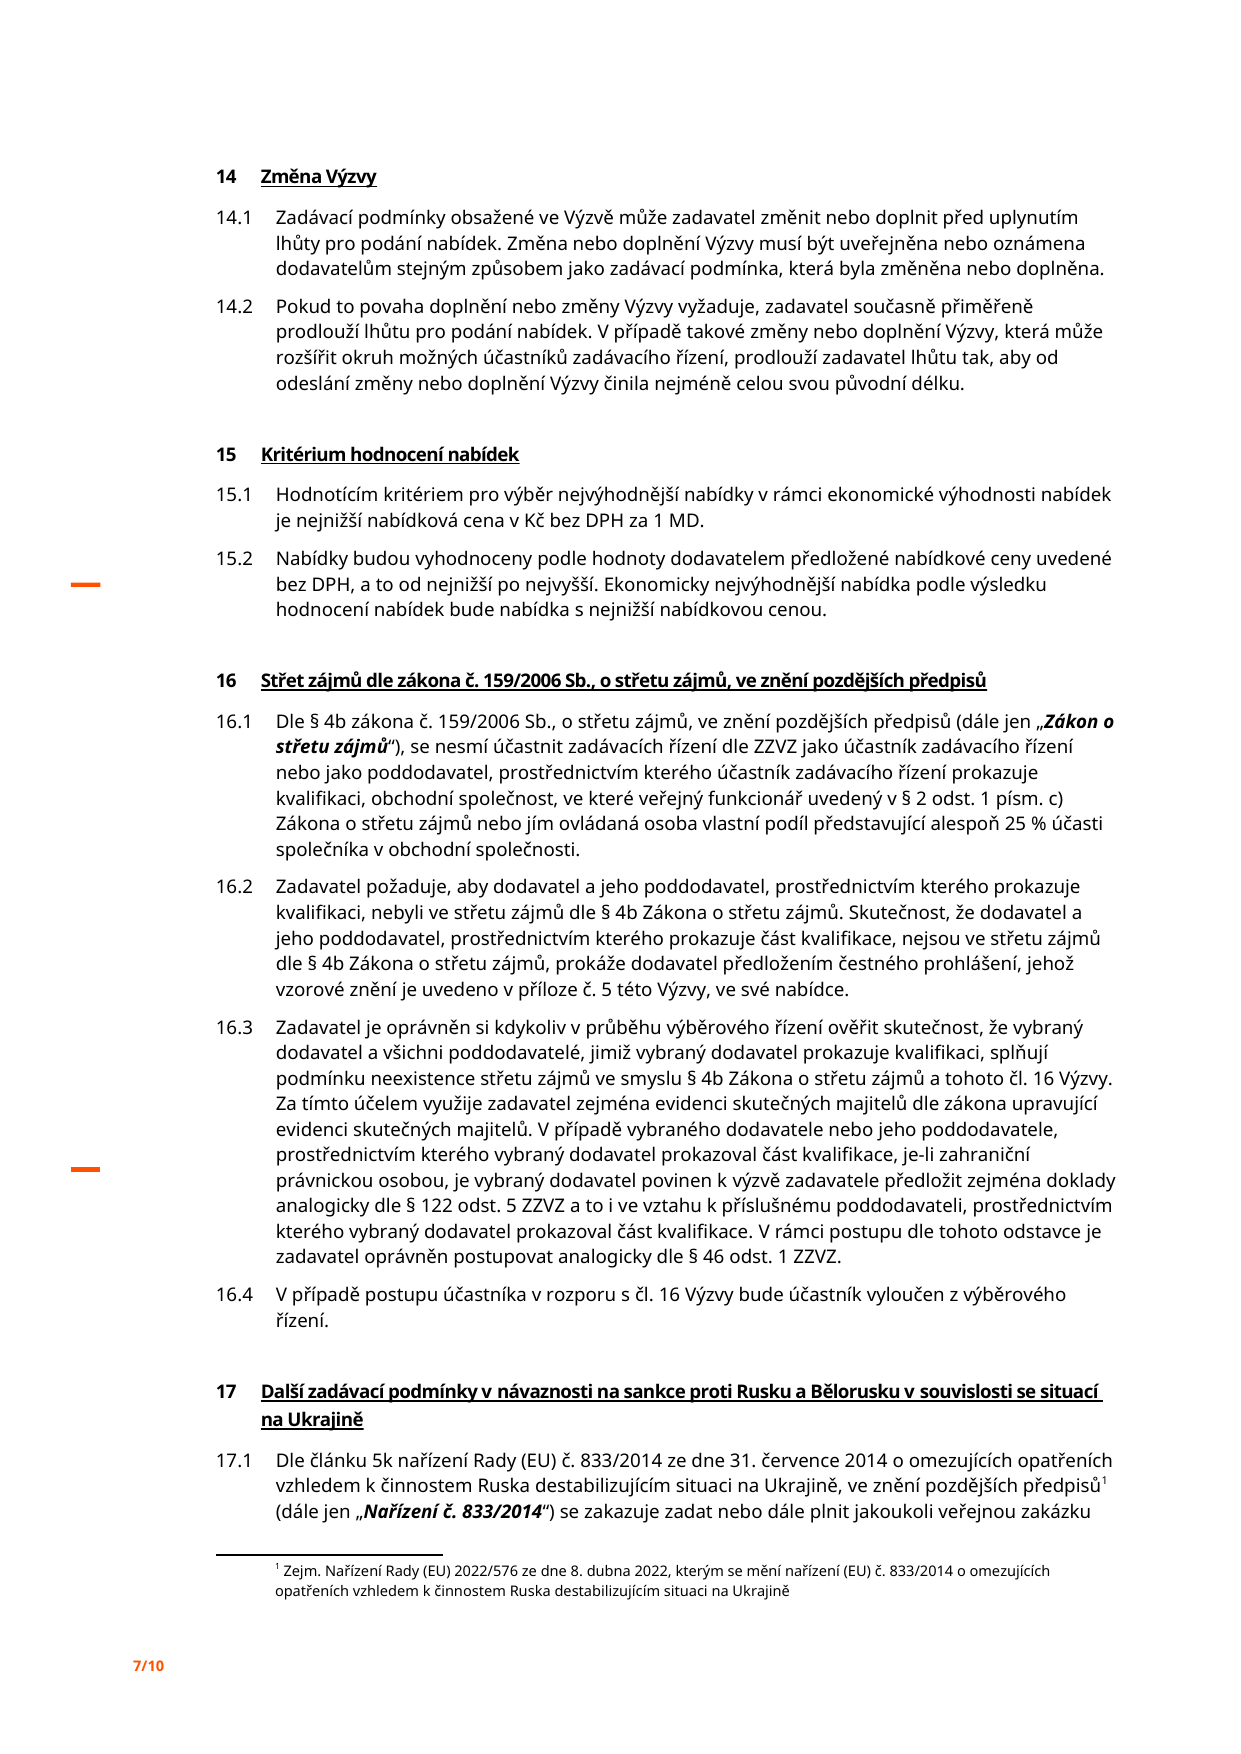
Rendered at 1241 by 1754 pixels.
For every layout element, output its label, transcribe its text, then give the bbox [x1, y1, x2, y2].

subtitle Nabídky budou vyhodnoceny podle hodnoty dodavatelem předložené nabídkové ceny uvedené bez DPH, a to od nejnižší po nejvyšší. Ekonomicky nejvýhodnější nabídka podle výsledku hodnocení nabídek bude nabídka s nejnižší nabídkovou cenou. [216, 545, 1122, 622]
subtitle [216, 1447, 1122, 1524]
subtitle Zadavatel je oprávněn si kdykoliv v průběhu výběrového řízení ověřit skutečnost, že vybraný dodavatel a všichni poddodavatelé, jimiž vybraný dodavatel prokazuje kvalifikaci, splňují podmínku neexistence střetu zájmů ve smyslu § 4b Zákona o střetu zájmů a tohoto čl. 16 Výzvy. Za tímto účelem využije zadavatel zejména evidenci skutečných majitelů dle zákona upravující evidenci skutečných majitelů. V případě vybraného dodavatele nebo jeho poddodavatele, prostřednictvím kterého vybraný dodavatel prokazoval část kvalifikace, je-li zahraniční právnickou osobou, je vybraný dodavatel povinen k výzvě zadavatele předložit zejména doklady analogicky dle § 122 odst. 5 ZZVZ a to i ve vztahu k příslušnému poddodavateli, prostřednictvím kterého vybraný dodavatel prokazoval část kvalifikace. V rámci postupu dle tohoto odstavce je zadavatel oprávněn postupovat analogicky dle § 46 odst. 1 ZZVZ. [216, 1014, 1122, 1269]
subtitle Dle § 4b zákona č. 159/2006 Sb., o střetu zájmů, ve znění pozdějších předpisů (dále jen „Zákon o střetu zájmů“), se nesmí účastnit zadávacích řízení dle ZZVZ jako účastník zadávacího řízení nebo jako poddodavatel, prostřednictvím kterého účastník zadávacího řízení prokazuje kvalifikaci, obchodní společnost, ve které veřejný funkcionář uvedený v § 2 odst. 1 písm. c) Zákona o střetu zájmů nebo jím ovládaná osoba vlastní podíl představující alespoň 25 % účasti společníka v obchodní společnosti. [216, 708, 1122, 861]
subtitle Zadavatel požaduje, aby dodavatel a jeho poddodavatel, prostřednictvím kterého prokazuje kvalifikaci, nebyli ve střetu zájmů dle § 4b Zákona o střetu zájmů. Skutečnost, že dodavatel a jeho poddodavatel, prostřednictvím kterého prokazuje část kvalifikace, nejsou ve střetu zájmů dle § 4b Zákona o střetu zájmů, prokáže dodavatel předložením čestného prohlášení, jehož vzorové znění je uvedeno v příloze č. 5 této Výzvy, ve své nabídce. [216, 874, 1122, 1001]
subtitle Hodnotícím kritériem pro výběr nejvýhodnější nabídky v rámci ekonomické výhodnosti nabídek je nejnižší nabídková cena v Kč bez DPH za 1 MD. [216, 482, 1122, 533]
subtitle Další zadávací podmínky v návaznosti na sankce proti Rusku a Bělorusku v souvislosti se situací na Ukrajině [216, 1378, 1122, 1432]
subtitle Kritérium hodnocení nabídek [216, 441, 1122, 467]
subtitle Změna Výzvy [216, 164, 1122, 189]
subtitle V případě postupu účastníka v rozporu s čl. 16 Výzvy bude účastník vyloučen z výběrového řízení. [216, 1282, 1122, 1333]
subtitle Pokud to povaha doplnění nebo změny Výzvy vyžaduje, zadavatel současně přiměřeně prodlouží lhůtu pro podání nabídek. V případě takové změny nebo doplnění Výzvy, která může rozšířit okruh možných účastníků zadávacího řízení, prodlouží zadavatel lhůtu tak, aby od odeslání změny nebo doplnění Výzvy činila nejméně celou svou původní délku. [216, 293, 1122, 395]
subtitle Střet zájmů dle zákona č. 159/2006 Sb., o střetu zájmů, ve znění pozdějších předpisů [216, 668, 1122, 693]
subtitle Zadávací podmínky obsažené ve Výzvě může zadavatel změnit nebo doplnit před uplynutím lhůty pro podání nabídek. Změna nebo doplnění Výzvy musí být uveřejněna nebo oznámena dodavatelům stejným způsobem jako zadávací podmínka, která byla změněna nebo doplněna. [216, 204, 1122, 281]
